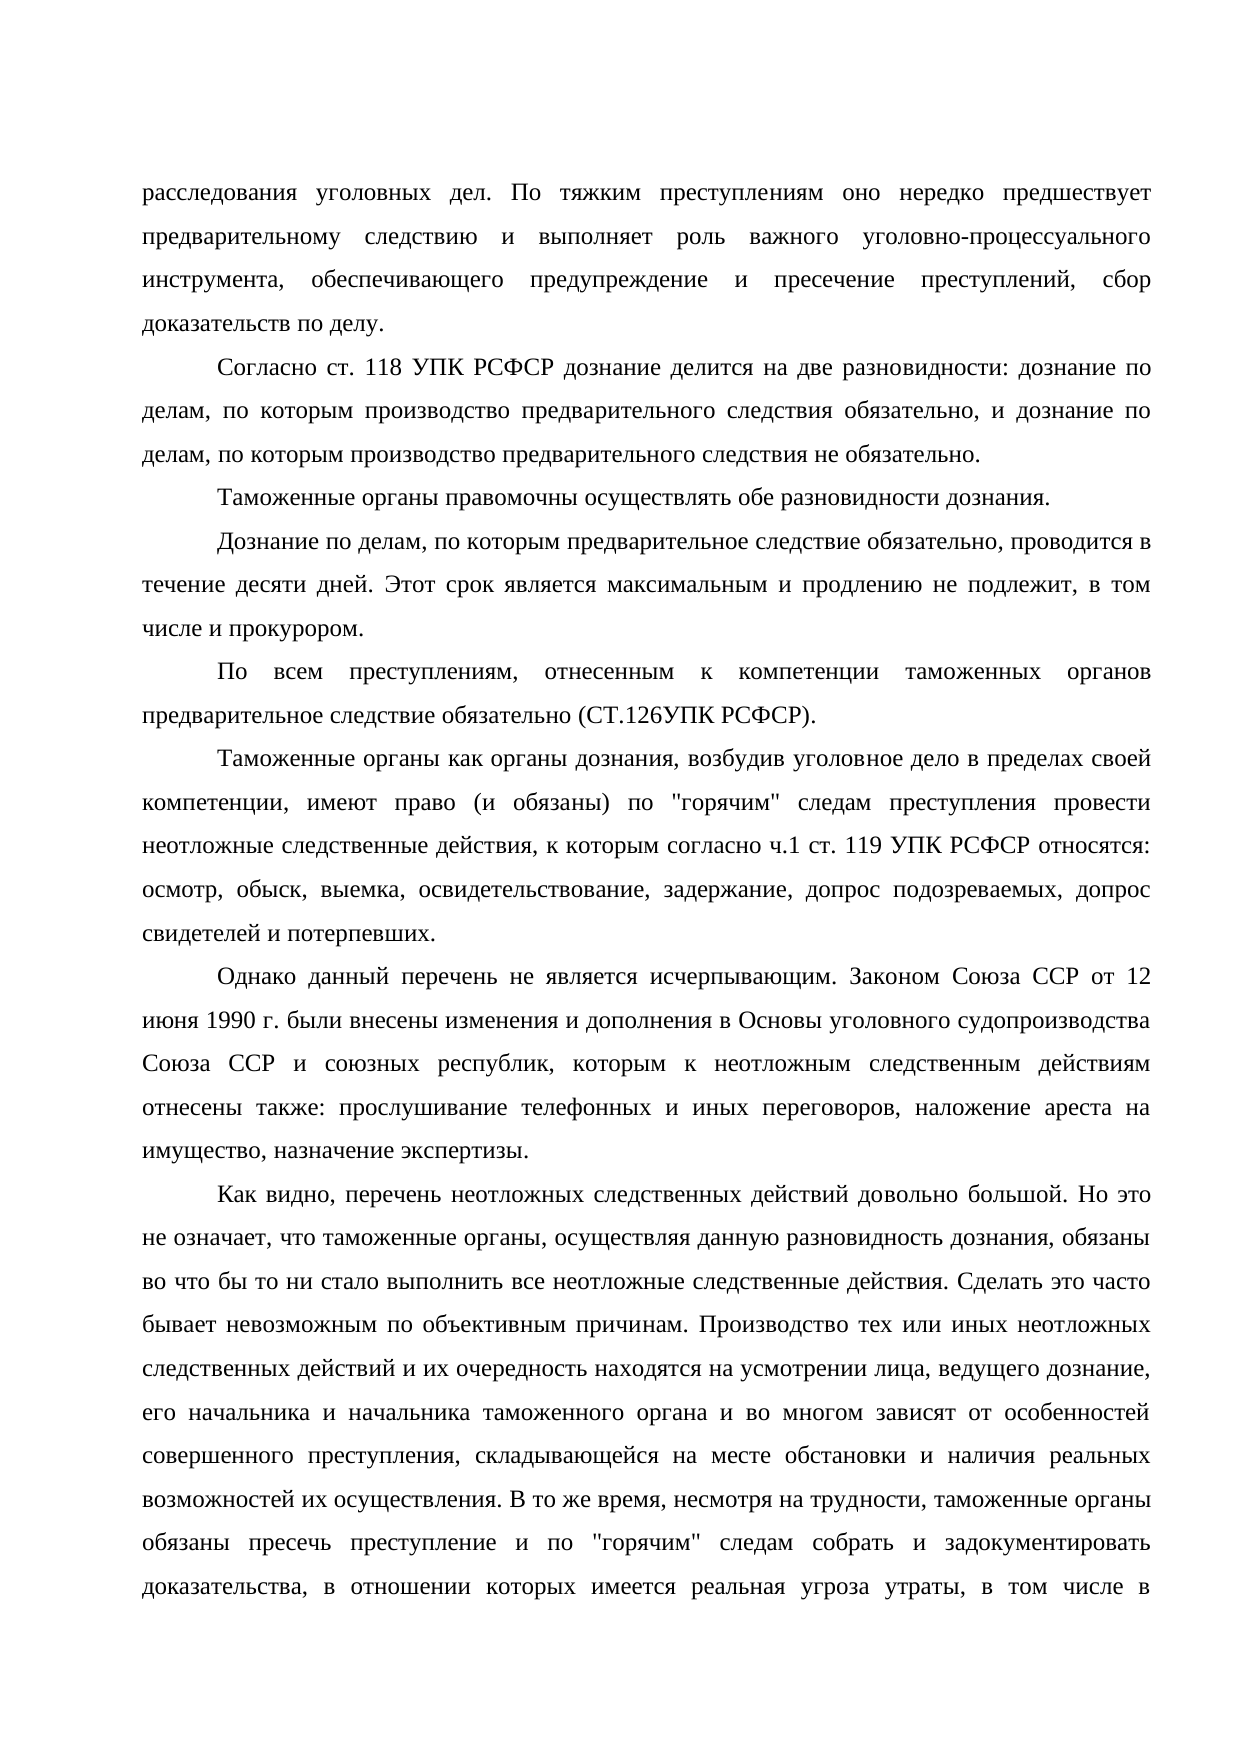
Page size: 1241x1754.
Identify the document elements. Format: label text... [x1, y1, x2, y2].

text Однако данный перечень не является исчерпывающим. Законом Союза ССР от 12 июня 1990 г. были внесены изменения и дополнения в Основы уголовного судопроизводства Союза ССР и союзных республик, которым к неотложным следственным действиям отнесены также: прослушивание телефонных и иных переговоров, наложение ареста на имущество, назначение экспертизы. [142, 961, 1152, 1164]
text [142, 177, 1152, 337]
text Дознание по делам, по которым предварительное следствие обязательно, проводится в течение десяти дней. Этот срок является максимальным и продлению не подлежит, в том числе и прокурором. [142, 526, 1152, 642]
text По всем преступлениям, отнесенным к компетенции таможенных органов предварительное следствие обязательно (СТ.126УПК РСФСР). [142, 656, 1152, 729]
text Таможенные органы правомочны осуществлять обе разновидности дознания. [142, 482, 1152, 511]
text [142, 1179, 1152, 1599]
text Согласно ст. 118 УПК РСФСР дознание делится на две разновидности: дознание по делам, по которым производство предварительного следствия обязательно, и дознание по делам, по которым производство предварительного следствия не обязательно. [142, 351, 1152, 467]
text Таможенные органы как органы дознания, возбудив уголовное дело в пределах своей компетенции, имеют право (и обязаны) по "горячим" следам преступления провести неотложные следственные действия, к которым согласно ч.1 ст. 119 УПК РСФСР относятся: осмотр, обыск, выемка, освидетельствование, задержание, допрос подозреваемых, допрос свидетелей и потерпевших. [142, 743, 1152, 946]
